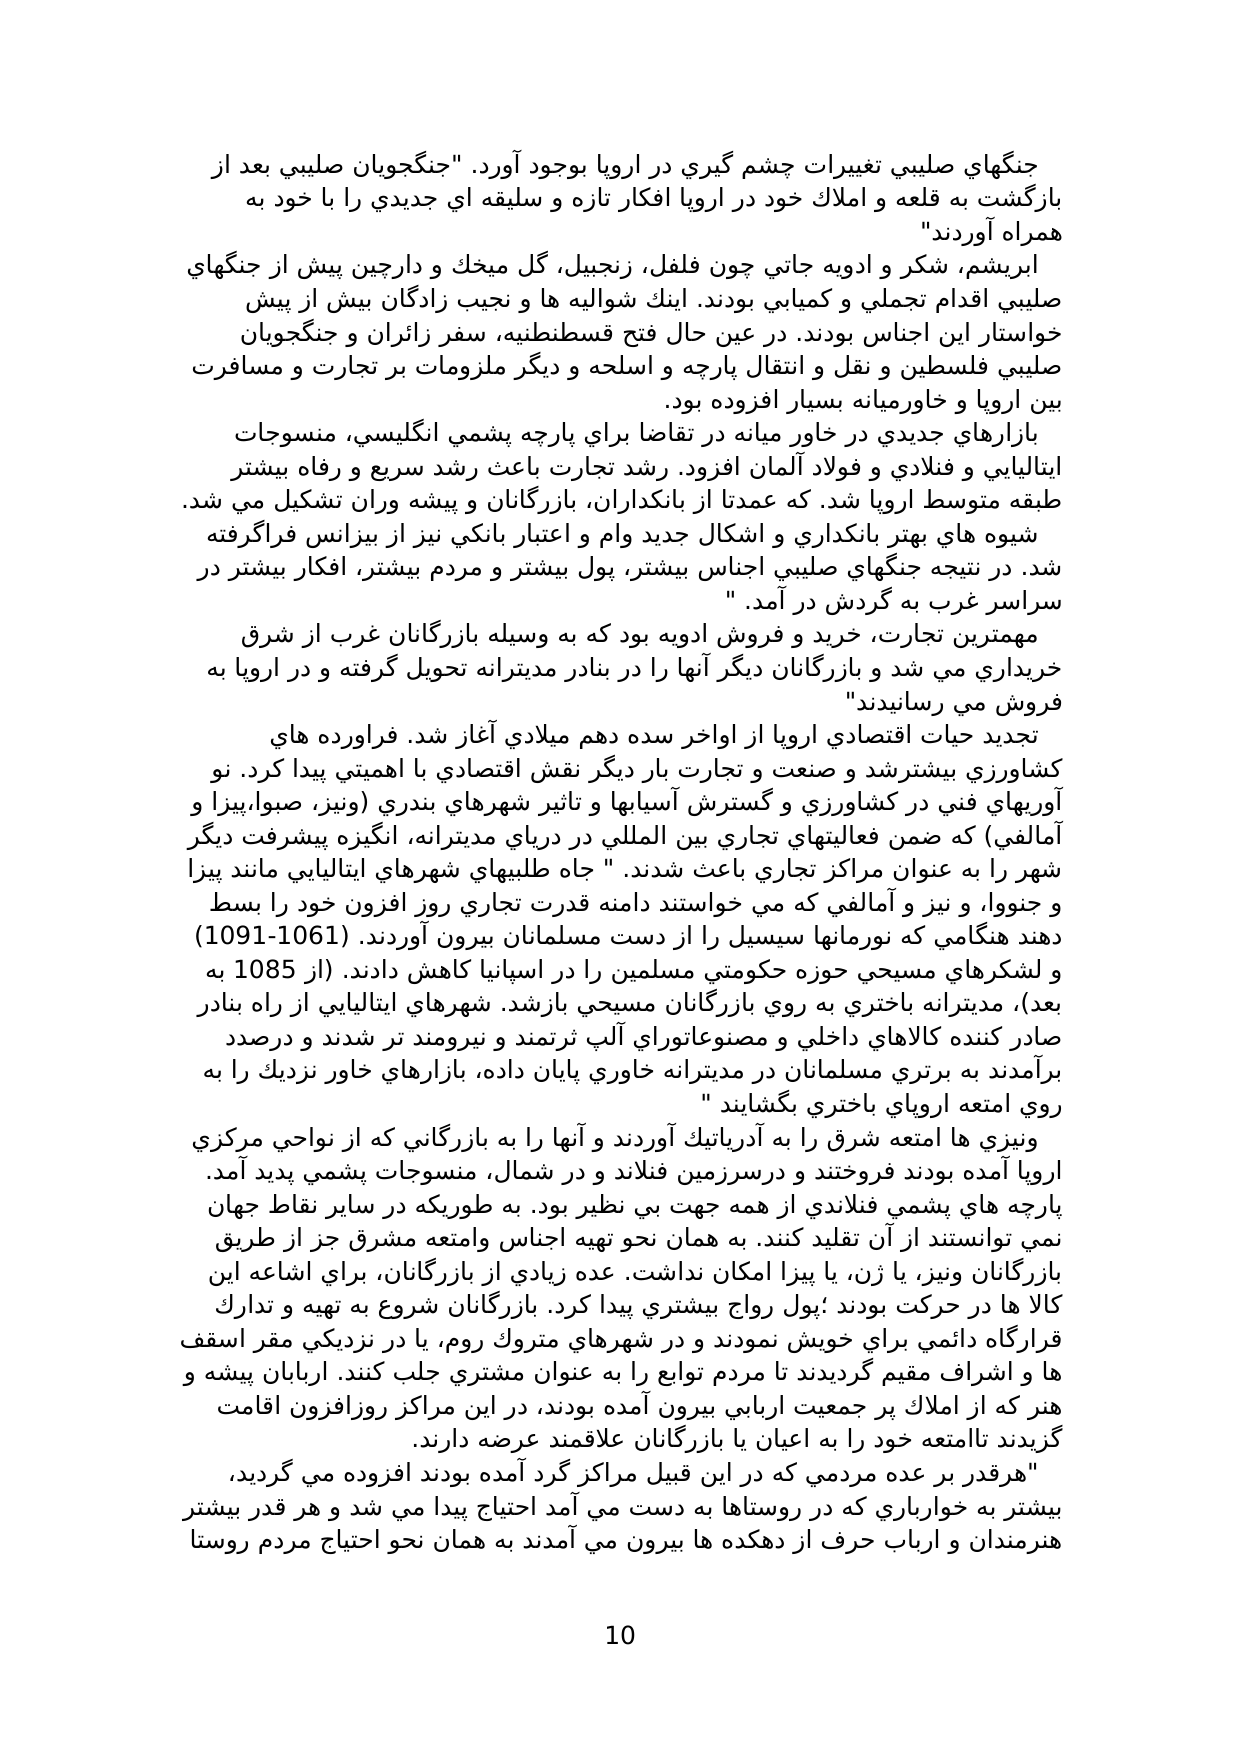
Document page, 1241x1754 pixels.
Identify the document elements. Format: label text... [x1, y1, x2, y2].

text مهمترين تجارت، خريد و فروش ادويه بود كه به وسيله بازرگانان غرب از شرق خريداري مي شد و بازرگانان ديگر آنها را در بنادر مديترانه تحويل گرفته و در اروپا به فروش مي رسانيدند" [177, 619, 1063, 716]
text ونيزي ها امتعه شرق را به آدرياتيك آوردند و آنها را به بازرگاني كه از نواحي مركزي اروپا آمده بودند فروختند و درسرزمين فنلاند و در شمال، منسوجات پشمي پديد آمد. پارچه هاي پشمي فنلاندي از همه جهت بي نظير بود. به طوريكه در ساير نقاط جهان نمي توانستند از آن تقليد كنند. به همان نحو تهيه اجناس وامتعه مشرق جز از طريق بازرگانان ونيز، یا ژن، يا پيزا امكان نداشت. عده زيادي از بازرگانان، براي اشاعه اين كالا ها در حركت بودند ؛پول رواج بيشتري پيدا كرد. بازرگانان شروع به تهيه و تدارك قرارگاه دائمي براي خويش نمودند و در شهرهاي متروك روم، يا در نزديكي مقر اسقف ها و اشراف مقيم گرديدند تا مردم توابع را به عنوان مشتري جلب كنند. اربابان پيشه و هنر كه از املاك پر جمعيت اربابي بيرون آمده بودند، در اين مراكز روزافزون اقامت گزيدند تاامتعه خود را به اعيان يا بازرگانان علاقمند عرضه دارند. [177, 1123, 1063, 1454]
text جنگهاي صليبي تغييرات چشم گيري در اروپا بوجود آورد. "جنگجويان صليبي بعد از بازگشت به قلعه و املاك خود در اروپا افكار تازه و سليقه اي جديدي را با خود به همراه آوردند" [177, 150, 1063, 246]
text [177, 1458, 1063, 1554]
text ابريشم، شكر و ادويه جاتي چون فلفل، زنجبيل، گل ميخك و دارچين پيش از جنگهاي صليبي اقدام تجملي و كميابي بودند. اينك شواليه ها و نجيب زادگان بيش از پيش خواستار اين اجناس بودند. در عين حال فتح قسطنطنيه، سفر زائران و جنگجويان صليبي فلسطين و نقل و انتقال پارچه و اسلحه و ديگر ملزومات بر تجارت و مسافرت بين اروپا و خاورميانه بسيار افزوده بود. [177, 251, 1063, 414]
text تجديد حيات اقتصادي اروپا از اواخر سده دهم ميلادي آغاز شد. فراورده هاي كشاورزي بيشترشد و صنعت و تجارت بار ديگر نقش اقتصادي با اهميتي پيدا كرد. نو آوريهاي فني در كشاورزي و گسترش آسيابها و تاثير شهرهاي بندري (ونيز، صبوا،پيزا و آمالفي) كه ضمن فعاليتهاي تجاري بين المللي در درياي مديترانه، انگيزه پيشرفت ديگر شهر را به عنوان مراكز تجاري باعث شدند. " جاه طلبيهاي شهرهاي ايتاليايي مانند پيزا و جنووا، و نيز و آمالفي كه مي خواستند دامنه قدرت تجاري روز افزون خود را بسط دهند هنگامي كه نورمانها سیسیل را از دست مسلمانان بيرون آوردند. (1061-1091) و لشكرهاي مسيحي حوزه حكومتي مسلمين را در اسپانيا كاهش دادند. (از 1085 به بعد)، مديترانه باختري به روي بازرگانان مسيحي بازشد. شهرهاي ايتاليايي از راه بنادر صادر كننده كالاهاي داخلي و مصنوعاتوراي آلپ ثرتمند و نيرومند تر شدند و درصدد برآمدند به برتري مسلمانان در مديترانه خاوري پايان داده، بازارهاي خاور نزديك را به روي امتعه اروپاي باختري بگشايند " [177, 720, 1063, 1118]
text شيوه هاي بهتر بانكداري و اشكال جديد وام و اعتبار بانكي نيز از بیزانس فراگرفته شد. در نتيجه جنگهاي صليبي اجناس بيشتر، پول بيشتر و مردم بيشتر، افكار بيشتر در سراسر غرب به گردش در آمد. " [177, 519, 1063, 615]
text بازارهاي جديدي در خاور ميانه در تقاضا براي پارچه پشمي انگليسي، منسوجات ايتاليايي و فنلادي و فولاد آلمان افزود. رشد تجارت باعث رشد سريع و رفاه بيشتر طبقه متوسط اروپا شد. كه عمدتا از بانكداران، بازرگانان و پيشه وران تشكيل مي شد. [177, 418, 1063, 514]
